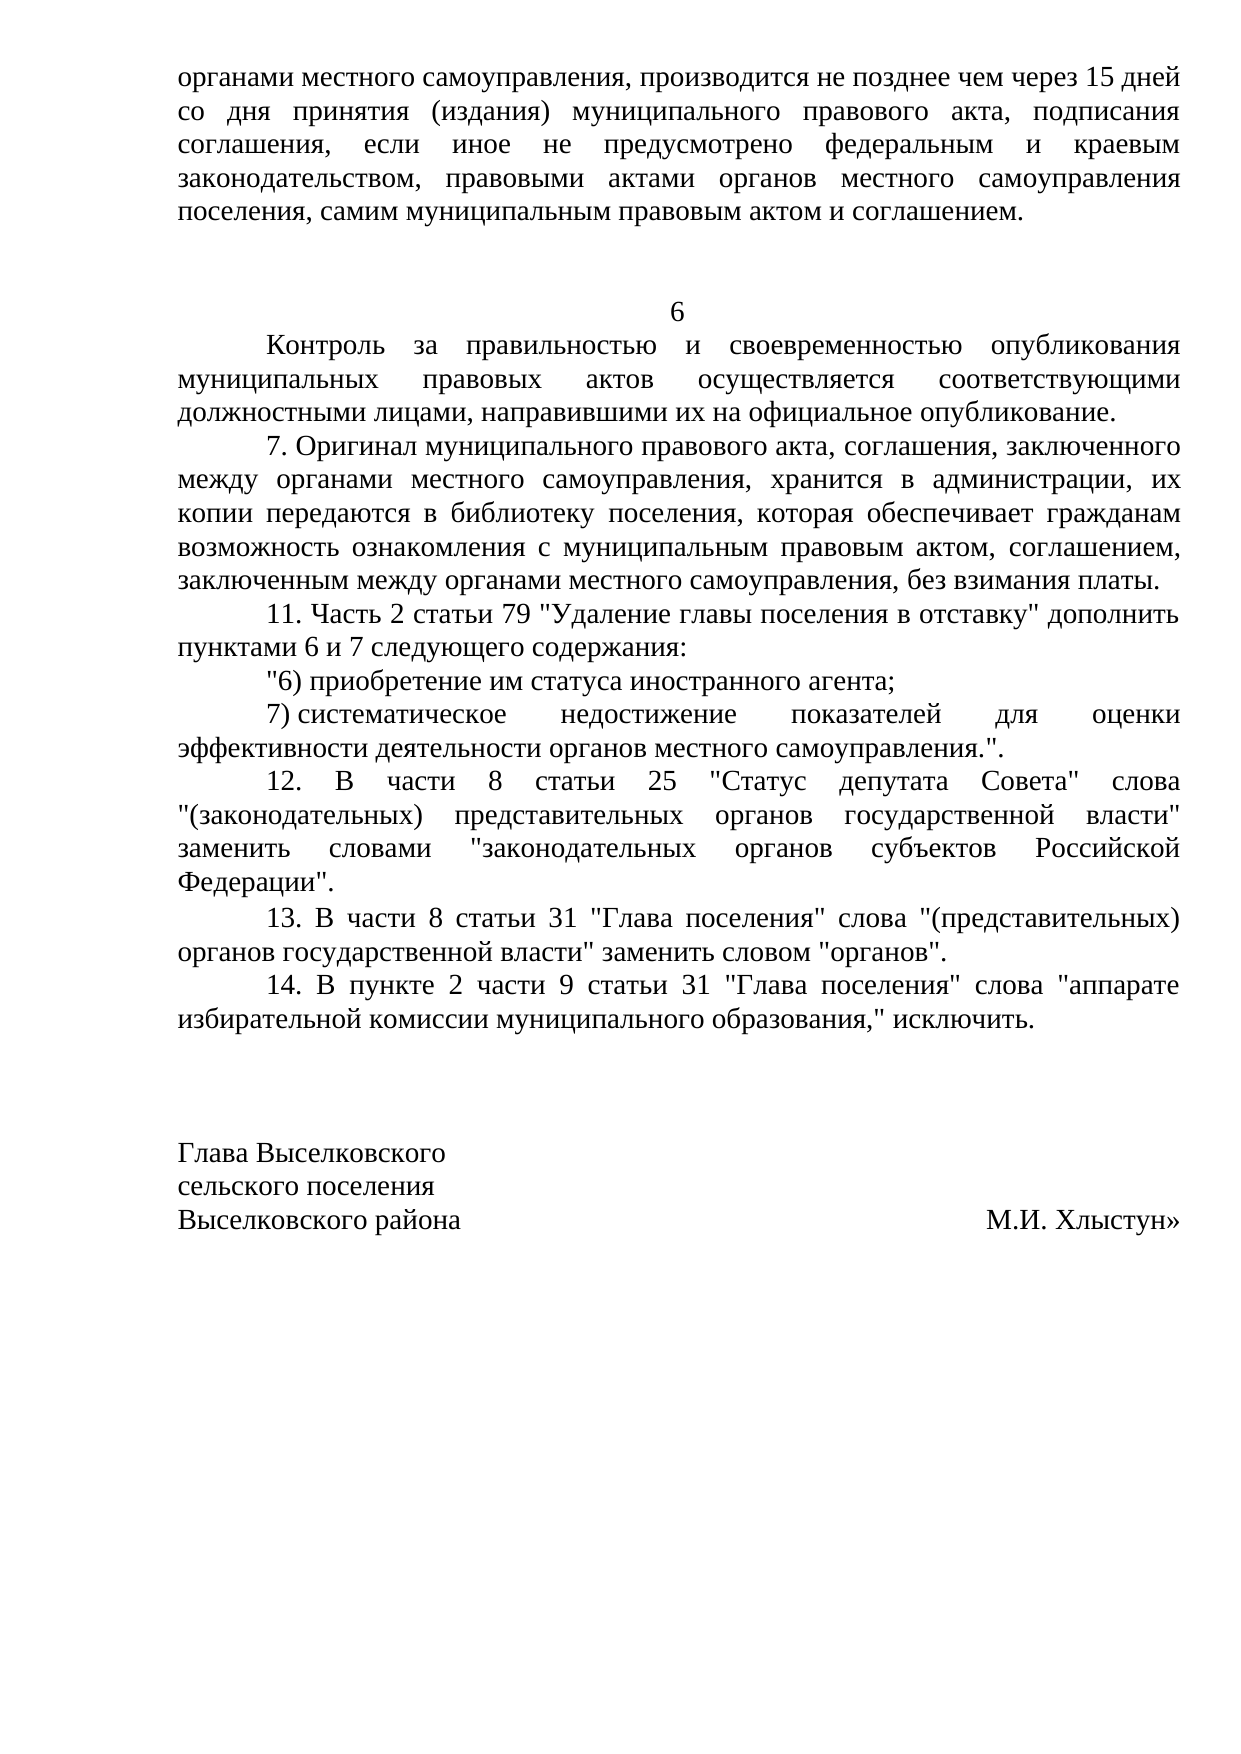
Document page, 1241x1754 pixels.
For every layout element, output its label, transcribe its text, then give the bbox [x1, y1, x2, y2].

text 14. В пункте 2 части 9 статьи 31 "Глава поселения" слова "аппарате избирательной комиссии муниципального образования," исключить. [177, 967, 1181, 1034]
text "6) приобретение им статуса иностранного агента; [177, 663, 1181, 696]
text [177, 59, 1181, 227]
text 11. Часть 2 статьи 79 "Удаление главы поселения в отставку" дополнить пунктами 6 и 7 следующего содержания: [177, 596, 1181, 663]
text 6 [177, 294, 1181, 327]
text Выселковского района М.И. Хлыстун» [177, 1202, 1181, 1236]
text 7) систематическое недостижение показателей для оценки эффективности деятельности органов местного самоуправления.". [177, 696, 1181, 763]
text Глава Выселковского [177, 1135, 1181, 1168]
text Контроль за правильностью и своевременностью опубликования муниципальных правовых актов осуществляется соответствующими должностными лицами, направившими их на официальное опубликование. [177, 327, 1181, 428]
text 13. В части 8 статьи 31 "Глава поселения" слова "(представительных) органов государственной власти" заменить словом "органов". [177, 900, 1181, 967]
text 12. В части 8 статьи 25 "Статус депутата Совета" слова "(законодательных) представительных органов государственной власти" заменить словами "законодательных органов субъектов Российской Федерации". [177, 763, 1181, 900]
text сельского поселения [177, 1168, 1181, 1202]
text 7. Оригинал муниципального правового акта, соглашения, заключенного между органами местного самоуправления, хранится в администрации, их копии передаются в библиотеку поселения, которая обеспечивает гражданам возможность ознакомления с муниципальным правовым актом, соглашением, заключенным между органами местного самоуправления, без взимания платы. [177, 428, 1181, 596]
